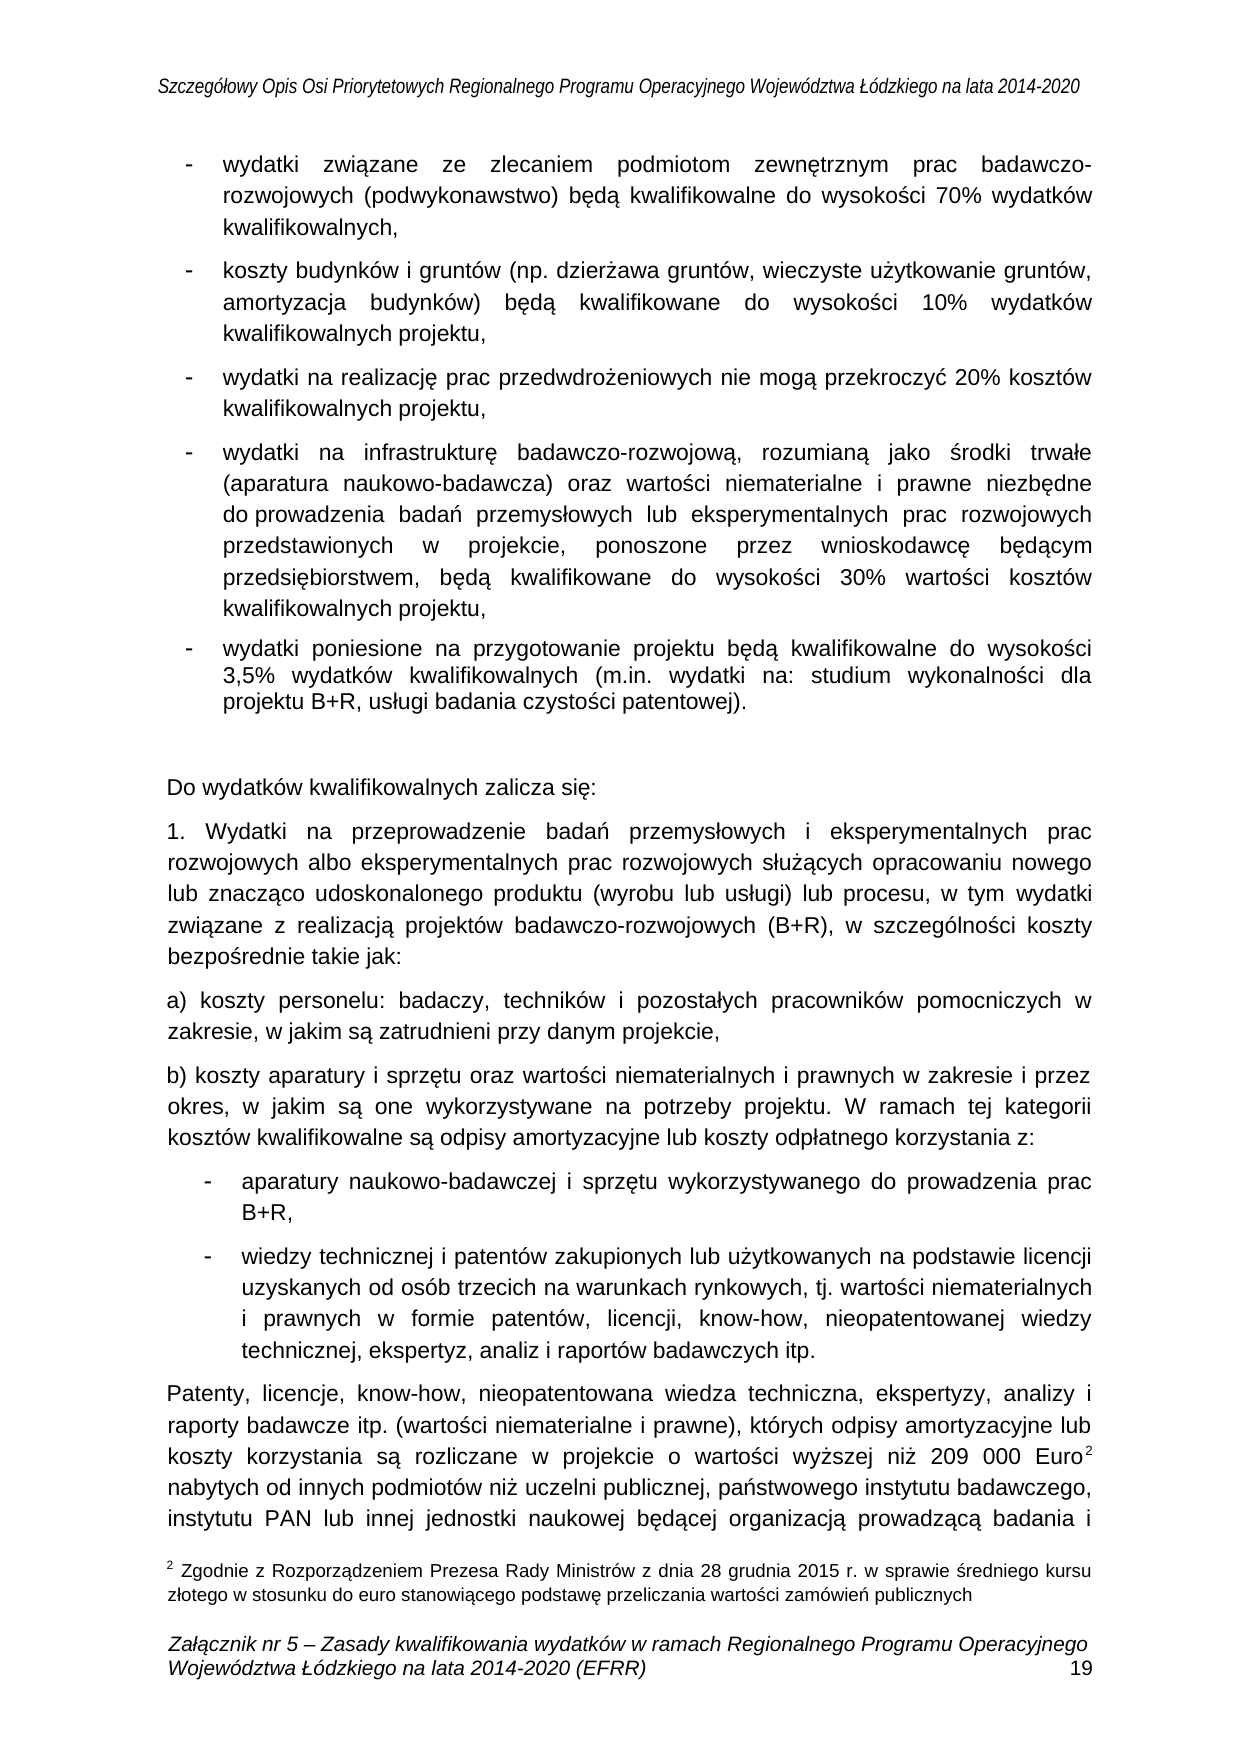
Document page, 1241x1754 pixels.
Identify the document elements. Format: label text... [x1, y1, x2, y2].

list wiedzy technicznej i patentów zakupionych lub użytkowanych na podstawie licencji uzyskanych od osób trzecich na warunkach rynkowych, tj. wartości niematerialnych i prawnych w formie patentów, licencji, know-how, nieopatentowanej wiedzy technicznej, ekspertyz, analiz i raportów badawczych itp. [204, 1239, 1092, 1364]
list aparatury naukowo-badawczej i sprzętu wykorzystywanego do prowadzenia prac B+R, [204, 1164, 1092, 1227]
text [166, 1377, 1092, 1533]
text a) koszty personelu: badaczy, techników i pozostałych pracowników pomocniczych w zakresie, w jakim są zatrudnieni przy danym projekcie, [166, 983, 1092, 1046]
list wydatki związane ze zlecaniem podmiotom zewnętrznym prac badawczo-rozwojowych (podwykonawstwo) będą kwalifikowalne do wysokości 70% wydatków kwalifikowalnych, [185, 148, 1092, 241]
text b) koszty aparatury i sprzętu oraz wartości niematerialnych i prawnych w zakresie i przez okres, w jakim są one wykorzystywane na potrzeby projektu. W ramach tej kategorii kosztów kwalifikowalne są odpisy amortyzacyjne lub koszty odpłatnego korzystania z: [166, 1058, 1092, 1152]
list wydatki na realizację prac przedwdrożeniowych nie mogą przekroczyć 20% kosztów kwalifikowalnych projektu, [185, 360, 1092, 423]
text Do wydatków kwalifikowalnych zalicza się: [166, 771, 1092, 802]
text 1. Wydatki na przeprowadzenie badań przemysłowych i eksperymentalnych prac rozwojowych albo eksperymentalnych prac rozwojowych służących opracowaniu nowego lub znacząco udoskonalonego produktu (wyrobu lub usługi) lub procesu, w tym wydatki związane z realizacją projektów badawczo-rozwojowych (B+R), w szczególności koszty bezpośrednie takie jak: [166, 814, 1092, 971]
list wydatki poniesione na przygotowanie projektu będą kwalifikowalne do wysokości 3,5% wydatków kwalifikowalnych (m.in. wydatki na: studium wykonalności dla projektu B+R, usługi badania czystości patentowej). [185, 635, 1092, 714]
list wydatki na infrastrukturę badawczo-rozwojową, rozumianą jako środki trwałe (aparatura naukowo-badawcza) oraz wartości niematerialne i prawne niezbędne do prowadzenia badań przemysłowych lub eksperymentalnych prac rozwojowych przedstawionych w projekcie, ponoszone przez wnioskodawcę będącym przedsiębiorstwem, będą kwalifikowane do wysokości 30% wartości kosztów kwalifikowalnych projektu, [185, 435, 1092, 623]
list koszty budynków i gruntów (np. dzierżawa gruntów, wieczyste użytkowanie gruntów, amortyzacja budynków) będą kwalifikowane do wysokości 10% wydatków kwalifikowalnych projektu, [185, 254, 1092, 348]
